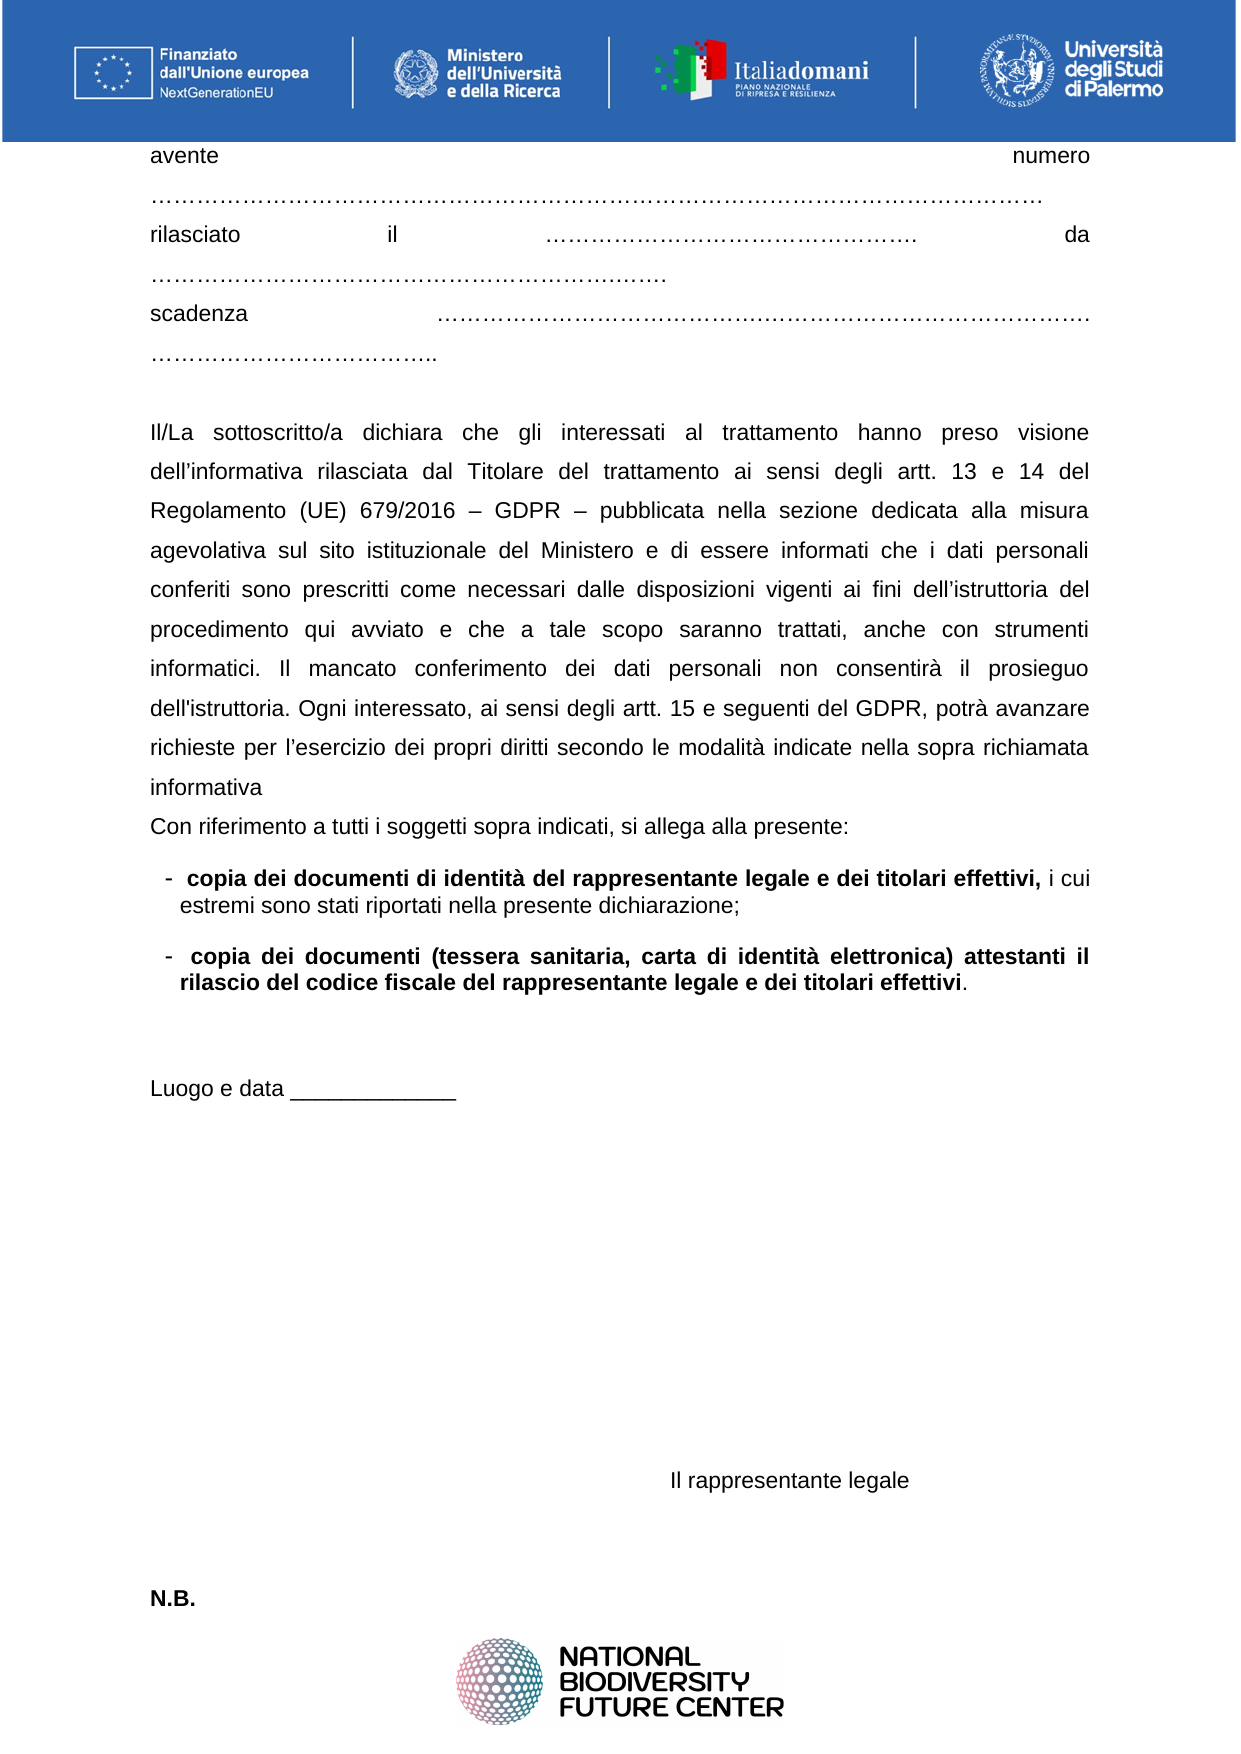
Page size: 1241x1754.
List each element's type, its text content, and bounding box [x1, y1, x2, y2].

text N.B. [150, 1585, 1090, 1611]
text Il rappresentante legale [670, 1467, 1090, 1493]
text Il/La sottoscritto/a dichiara che gli interessati al trattamento hanno preso visione dell’informativa rilasciata dal Titolare del trattamento ai sensi degli artt. 13 e 14 del Regolamento (UE) 679/2016 – GDPR – pubblicata nella sezione dedicata alla misura agevolativa sul sito istituzionale del Ministero e di essere informati che i dati personali conferiti sono prescritti come necessari dalle disposizioni vigenti ai fini dell’istruttoria del procedimento qui avviato e che a tale scopo saranno trattati, anche con strumenti informatici. Il mancato conferimento dei dati personali non consentirà il prosieguo dell'istruttoria. Ogni interessato, ai sensi degli artt. 15 e seguenti del GDPR, potrà avanzare richieste per l’esercizio dei propri diritti secondo le modalità indicate nella sopra richiamata informativa [150, 418, 1090, 800]
text rilasciato il …………………………………………. da …………………………………………………….……. [150, 221, 1090, 287]
text Luogo e data _____________ [150, 1074, 1090, 1101]
text scadenza …………………………………….…………………………………….……………………………….. [150, 300, 1090, 366]
picture [2, 0, 1236, 142]
picture [456, 1638, 784, 1725]
list copia dei documenti (tessera sanitaria, carta di identità elettronica) attestanti il rilascio del codice fiscale del rappresentante legale e dei titolari effettivi. [165, 943, 1090, 996]
text Con riferimento a tutti i soggetti sopra indicati, si allega alla presente: [150, 813, 1090, 839]
text avente numero ……………………………………………………………………………………………………… [150, 142, 1090, 208]
list copia dei documenti di identità del rappresentante legale e dei titolari effettivi, i cui estremi sono stati riportati nella presente dichiarazione; [165, 865, 1090, 918]
